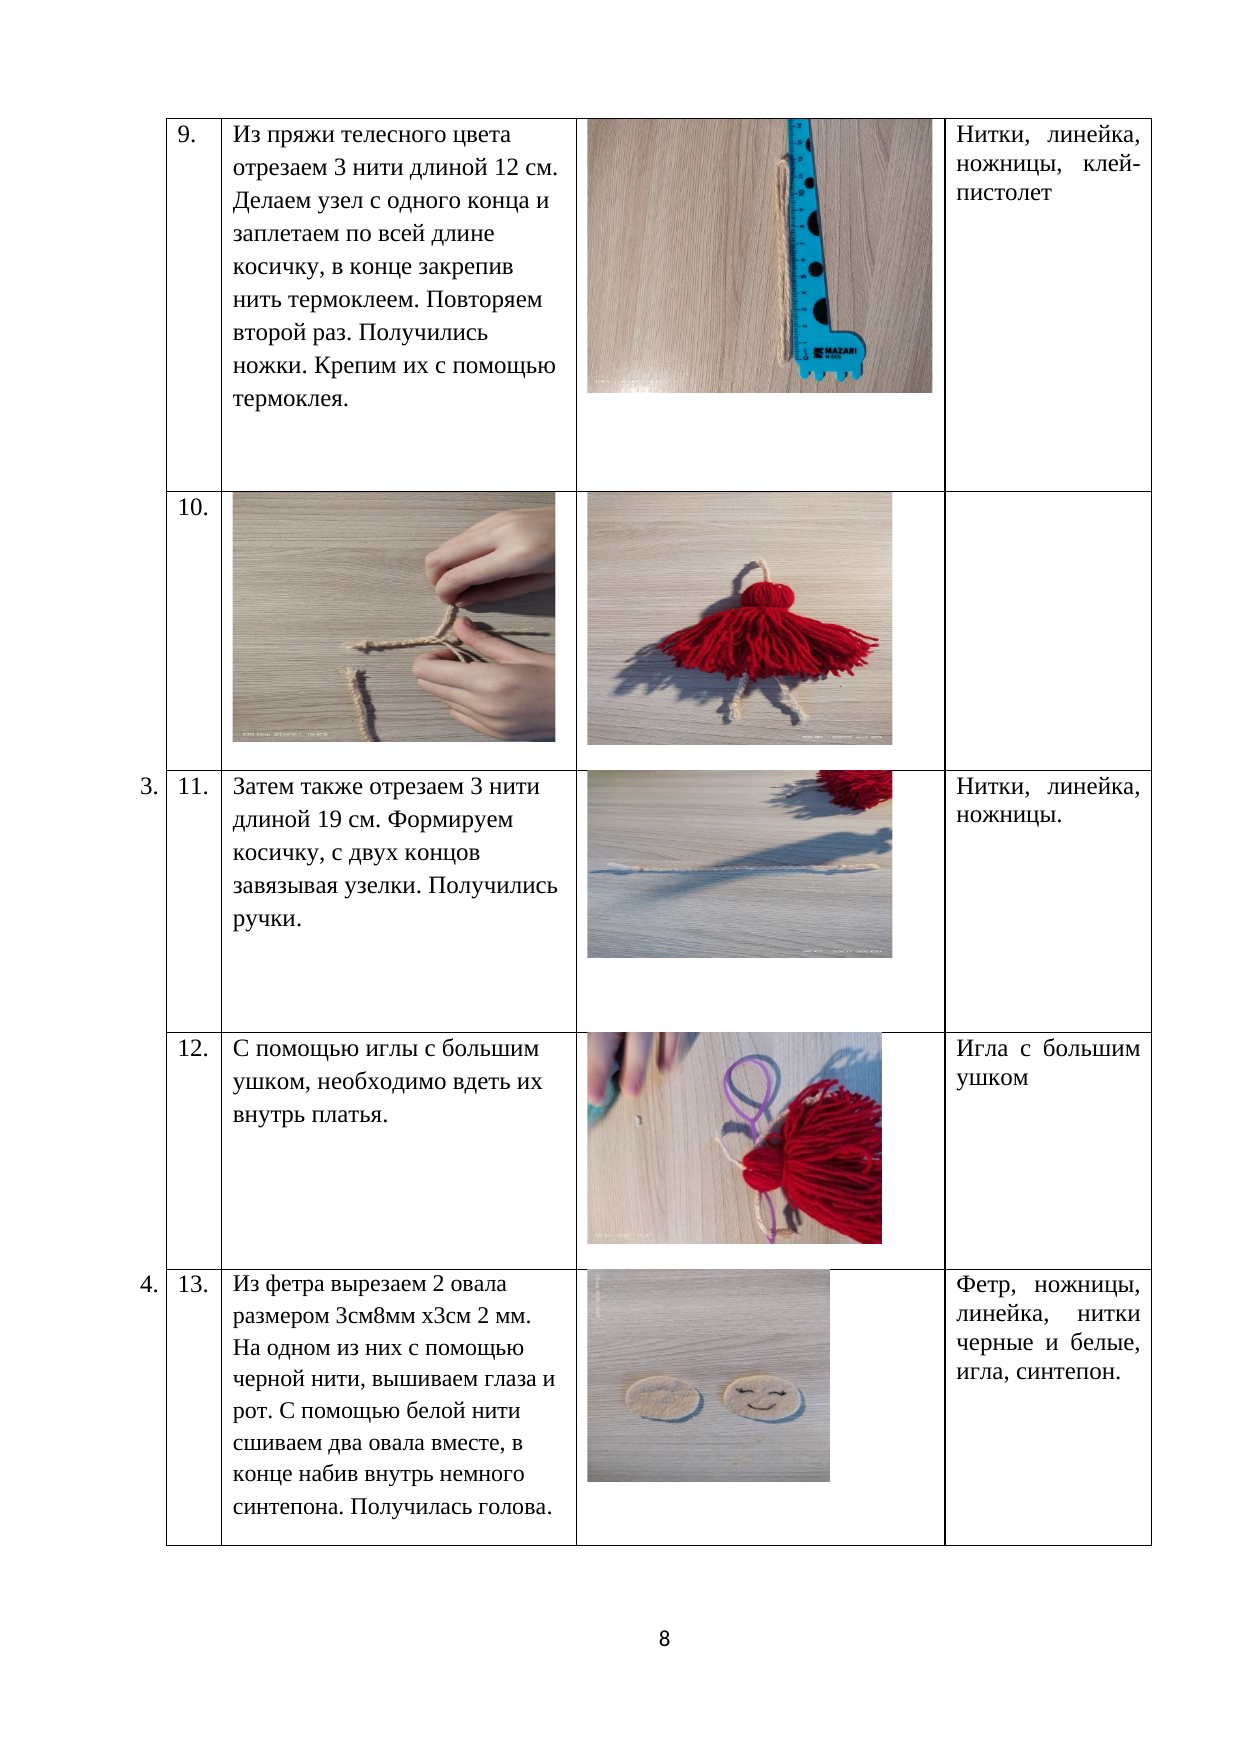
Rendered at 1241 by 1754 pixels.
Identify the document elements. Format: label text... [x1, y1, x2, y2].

table_cell [577, 1270, 944, 1545]
picture [587, 492, 893, 745]
table_cell [577, 771, 944, 1032]
picture [587, 1032, 882, 1244]
table_cell 13. [167, 1270, 221, 1545]
table_cell Из фетра вырезаем 2 овала размером 3см8мм х3см 2 мм. На одном из них с помощью черной нити, вышиваем глаза и рот. С помощью белой нити сшиваем два овала вместе, в конце набив внутрь немного синтепона. Получилась голова. [222, 1270, 576, 1545]
table_cell Из пряжи телесного цвета отрезаем 3 нити длиной 12 см. Делаем узел с одного конца и заплетаем по всей длине косичку, в конце закрепив нить термоклеем. Повторяем второй раз. Получились ножки. Крепим их с помощью термоклея. [222, 119, 576, 491]
table_cell Затем также отрезаем 3 нити длиной 19 см. Формируем косичку, с двух концов завязывая узелки. Получились ручки. [222, 771, 576, 1032]
table_cell Игла с большим ушком [946, 1033, 1151, 1268]
picture [815, 348, 822, 358]
picture [587, 770, 893, 958]
picture [232, 492, 556, 742]
table_cell 11. [167, 771, 221, 1032]
table_cell [946, 492, 1151, 770]
table_cell [577, 492, 944, 770]
table_cell С помощью иглы с большим ушком, необходимо вдеть их внутрь платья. [222, 1033, 576, 1268]
picture [824, 348, 852, 352]
table_cell [577, 1033, 944, 1268]
table_cell [577, 119, 944, 491]
table_cell 9. [167, 119, 221, 491]
table_cell Нитки, линейка, ножницы, клей-пистолет [946, 119, 1151, 491]
table_cell 10. [167, 492, 221, 770]
table_cell [222, 492, 576, 770]
table_cell Нитки, линейка, ножницы. [946, 771, 1151, 1032]
picture [587, 1269, 830, 1482]
table_cell Фетр, ножницы, линейка, нитки черные и белые, игла, синтепон. [946, 1270, 1151, 1545]
picture [587, 119, 933, 393]
table_cell 12. [167, 1033, 221, 1268]
